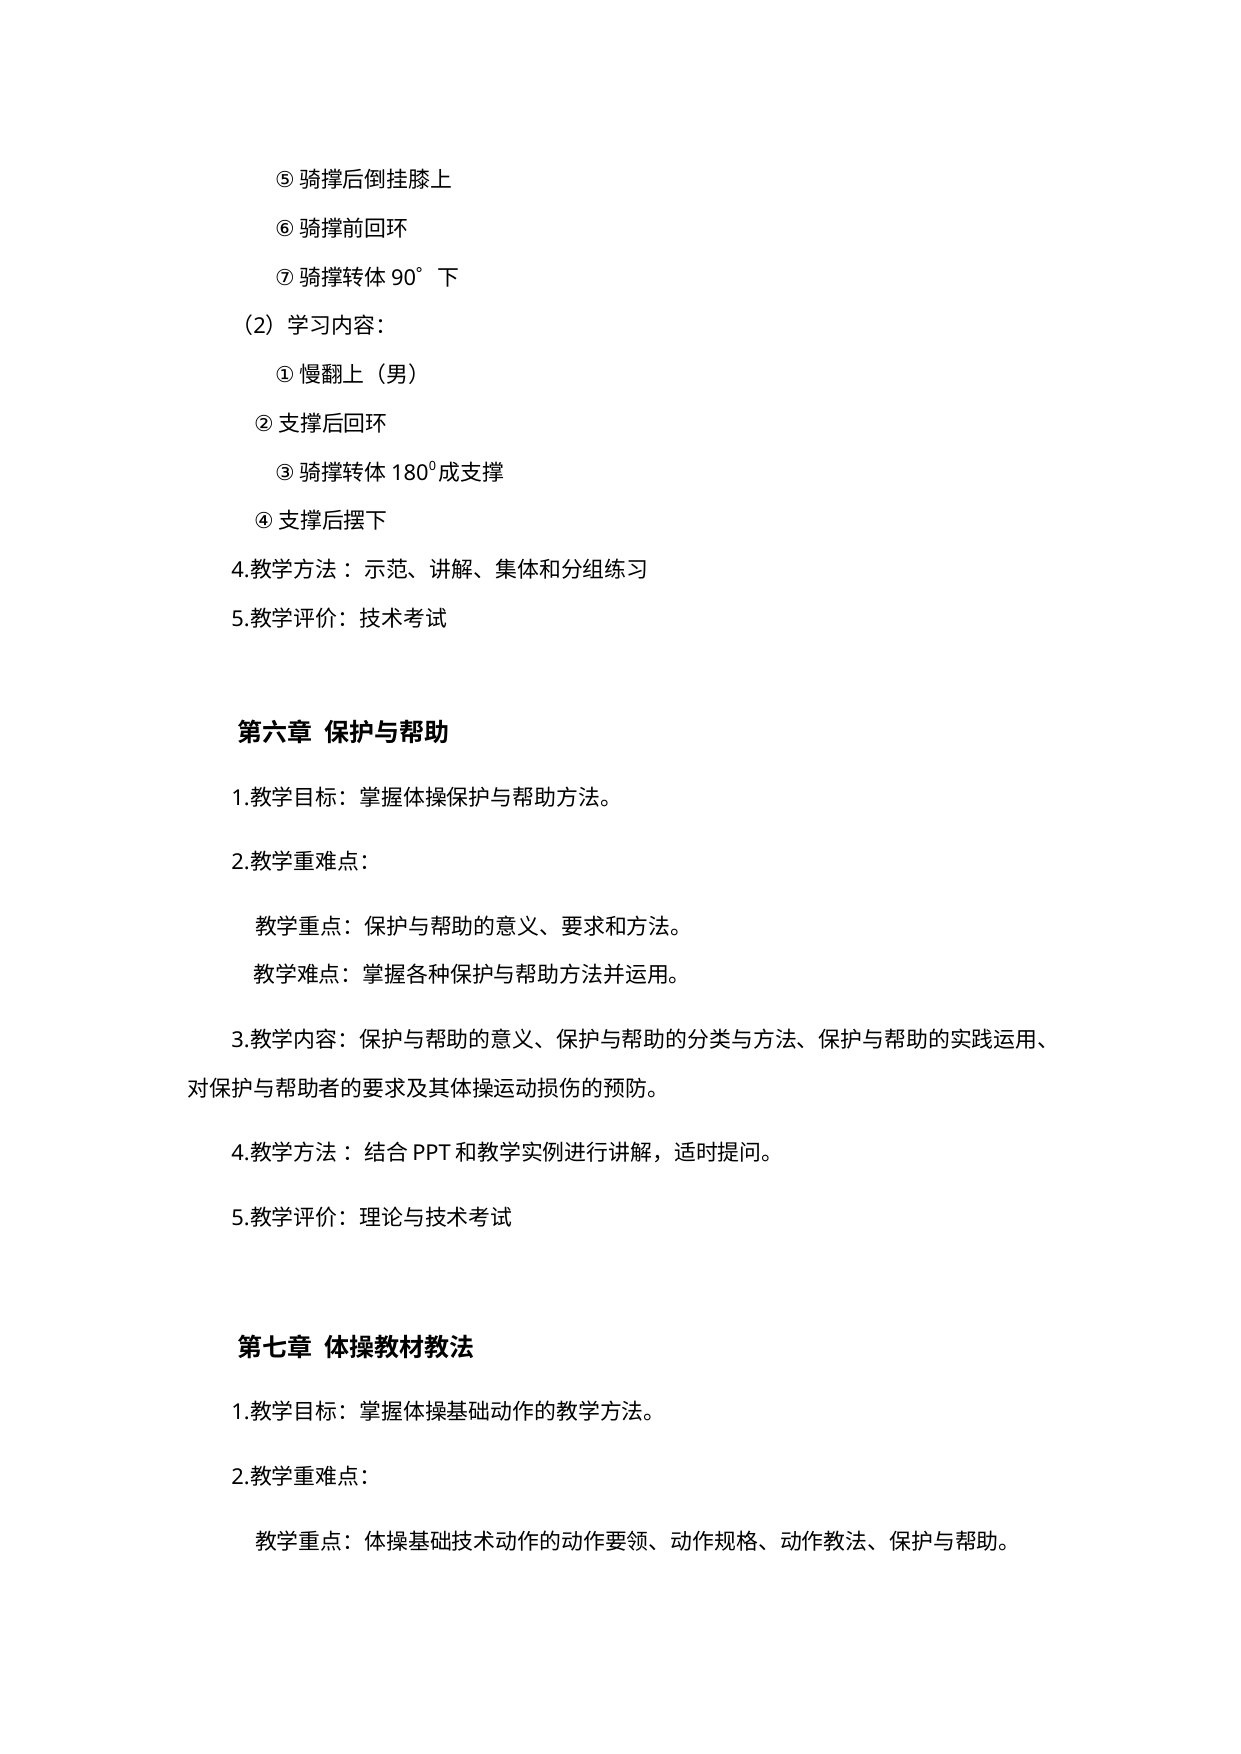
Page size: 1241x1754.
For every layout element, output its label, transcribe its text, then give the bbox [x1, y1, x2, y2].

text 5.教学评价：技术考试 [187, 601, 1053, 633]
text 2.教学重难点： [231, 1459, 1053, 1491]
text 教学难点：掌握各种保护与帮助方法并运用。 [187, 957, 1053, 989]
text 1.教学目标：掌握体操保护与帮助方法。 [187, 779, 1053, 812]
text ④支撑后摆下 [187, 503, 1053, 536]
text （2）学习内容： [187, 308, 1053, 341]
text ①慢翻上（男） [187, 357, 1053, 389]
text 1.教学目标：掌握体操基础动作的教学方法。 [187, 1394, 1053, 1427]
text ③骑撑转体1800成支撑 [187, 454, 1053, 487]
text 4.教学方法 ：示范、讲解、集体和分组练习 [187, 552, 1053, 584]
text 3.教学内容：保护与帮助的意义、保护与帮助的分类与方法、保护与帮助的实践运用、对保护与帮助者的要求及其体操运动损伤的预防。 [187, 1022, 1053, 1103]
text 第六章 保护与帮助 [187, 698, 1053, 763]
text ⑥骑撑前回环 [187, 211, 1053, 243]
text 教学重点：体操基础技术动作的动作要领、动作规格、动作教法、保护与帮助。 [233, 1523, 1053, 1556]
text 教学重点：保护与帮助的意义、要求和方法。 [233, 909, 1053, 941]
text ⑤骑撑后倒挂膝上 [187, 162, 1053, 194]
text ⑦骑撑转体90゜下 [187, 259, 1053, 292]
text 2.教学重难点： [187, 844, 1053, 877]
text ②支撑后回环 [187, 406, 1053, 438]
text 第七章 体操教材教法 [187, 1313, 1053, 1378]
text 4.教学方法 ：结合PPT和教学实例进行讲解，适时提问。 [187, 1135, 1053, 1167]
text 5.教学评价：理论与技术考试 [187, 1199, 1053, 1232]
